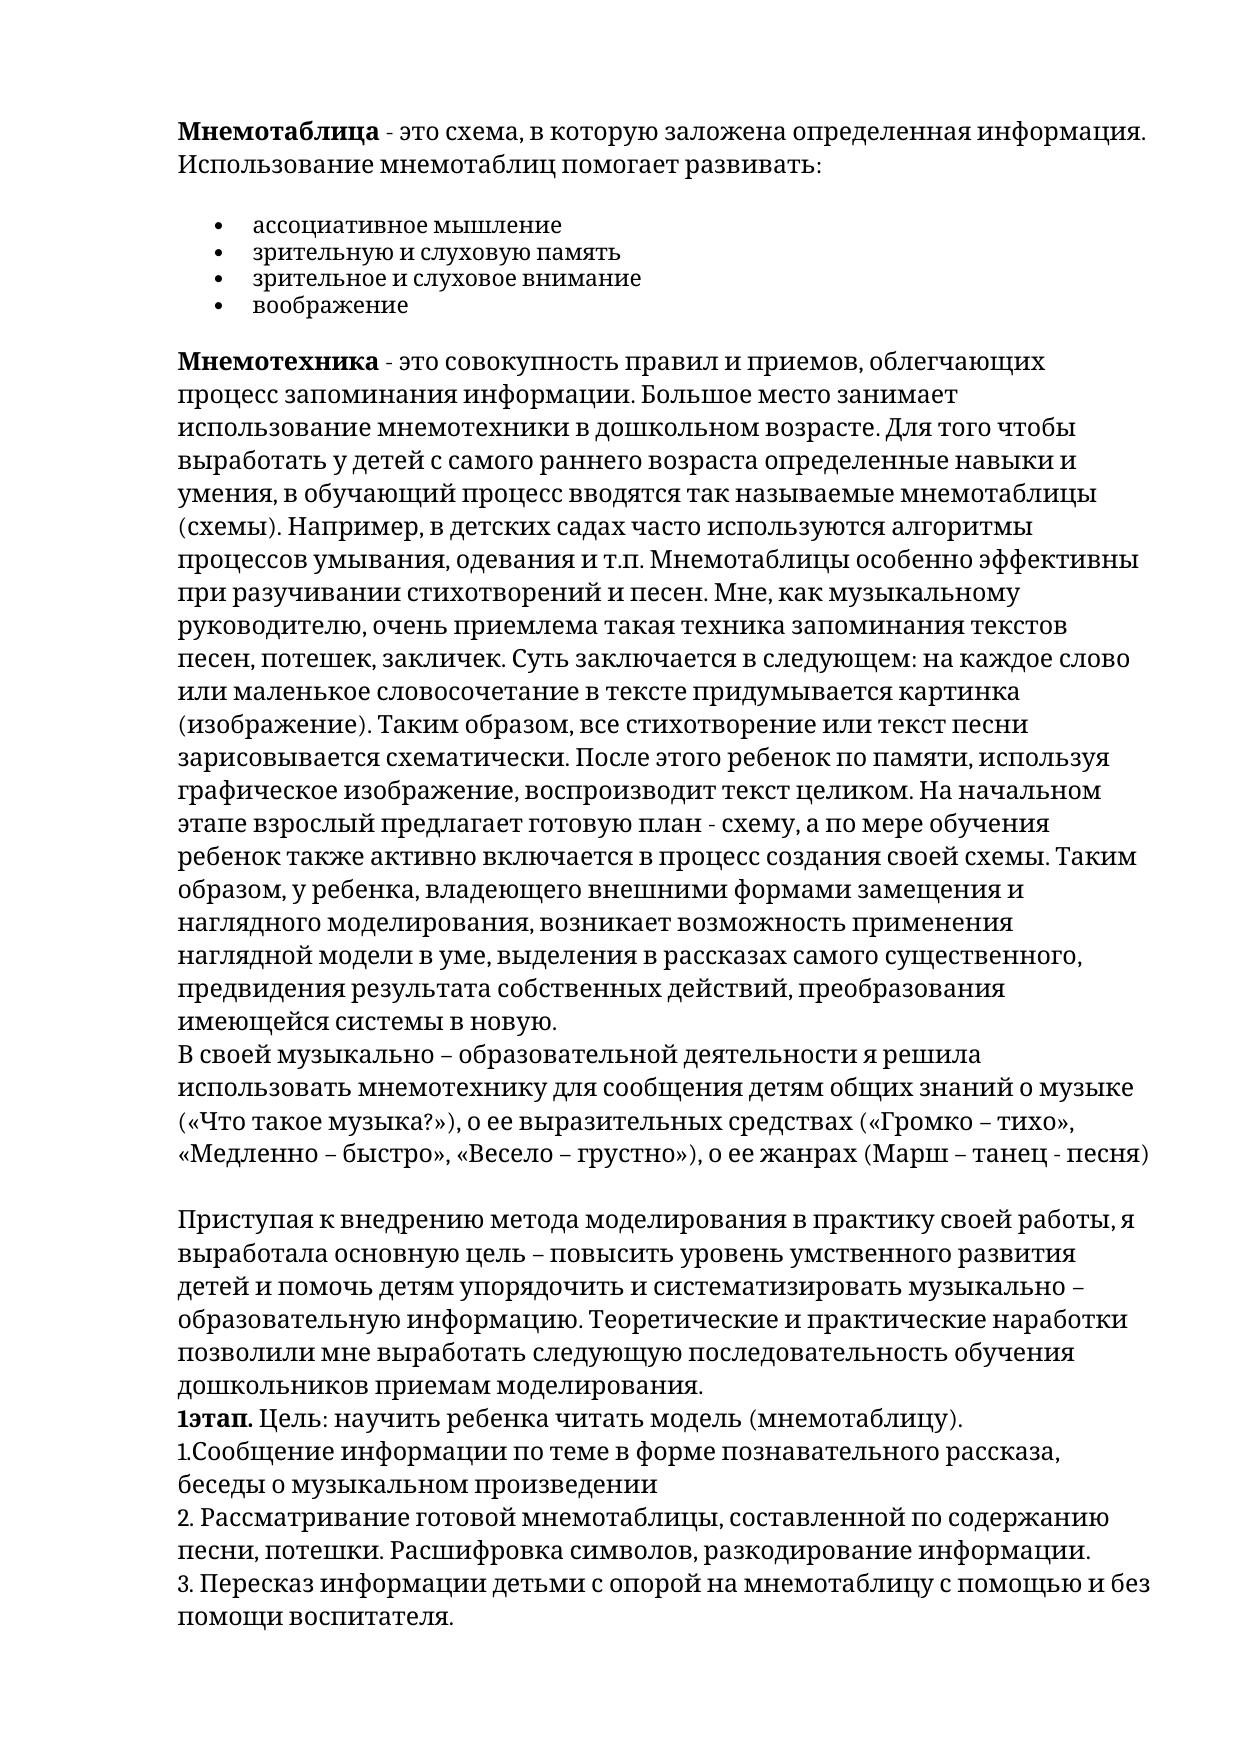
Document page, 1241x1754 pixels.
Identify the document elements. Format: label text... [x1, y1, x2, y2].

list воображение [215, 292, 1152, 319]
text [177, 348, 1152, 1631]
list зрительную и слуховую память [215, 240, 1152, 266]
list зрительное и слуховое внимание [215, 266, 1152, 292]
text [177, 118, 1152, 180]
list ассоциативное мышление [215, 213, 1152, 240]
